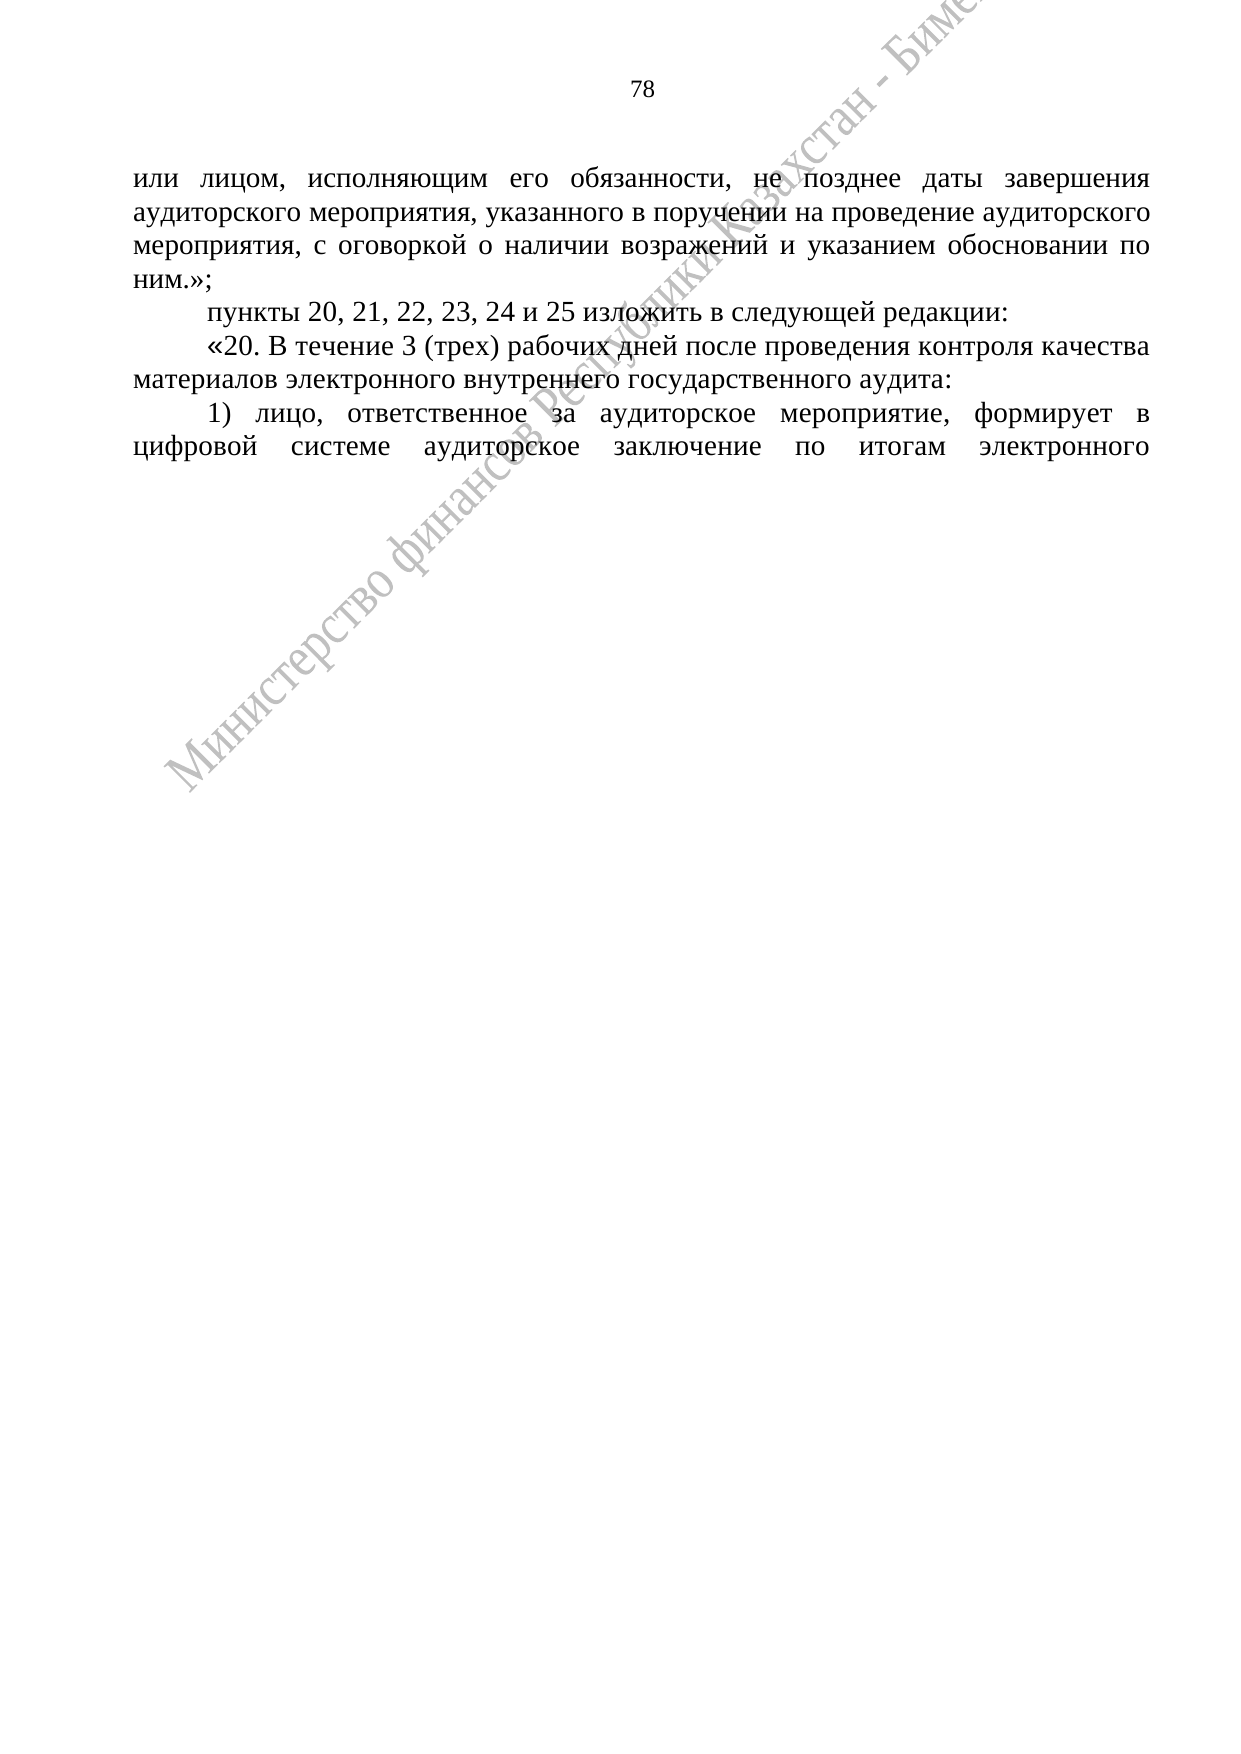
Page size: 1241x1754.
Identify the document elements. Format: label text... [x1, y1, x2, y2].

text 1) лицо, ответственное за аудиторское мероприятие, формирует в цифровой системе аудиторское заключение по итогам электронного внутреннего государственного аудита по форме согласно приложению 8 к настоящим Правилам; [133, 395, 1152, 462]
text При несогласии с результатами аудиторского мероприятия аудиторский отчет подписывается первым руководителем объекта государственного аудита или лицом, исполняющим его обязанности, не позднее даты завершения аудиторского мероприятия, указанного в поручении на проведение аудиторского мероприятия, с оговоркой о наличии возражений и указанием обосновании по ним.»; [133, 160, 1152, 294]
text пункты 20, 21, 22, 23, 24 и 25 изложить в следующей редакции: [133, 294, 1152, 328]
text «20. В течение 3 (трех) рабочих дней после проведения контроля качества материалов электронного внутреннего государственного аудита: [133, 328, 1152, 395]
